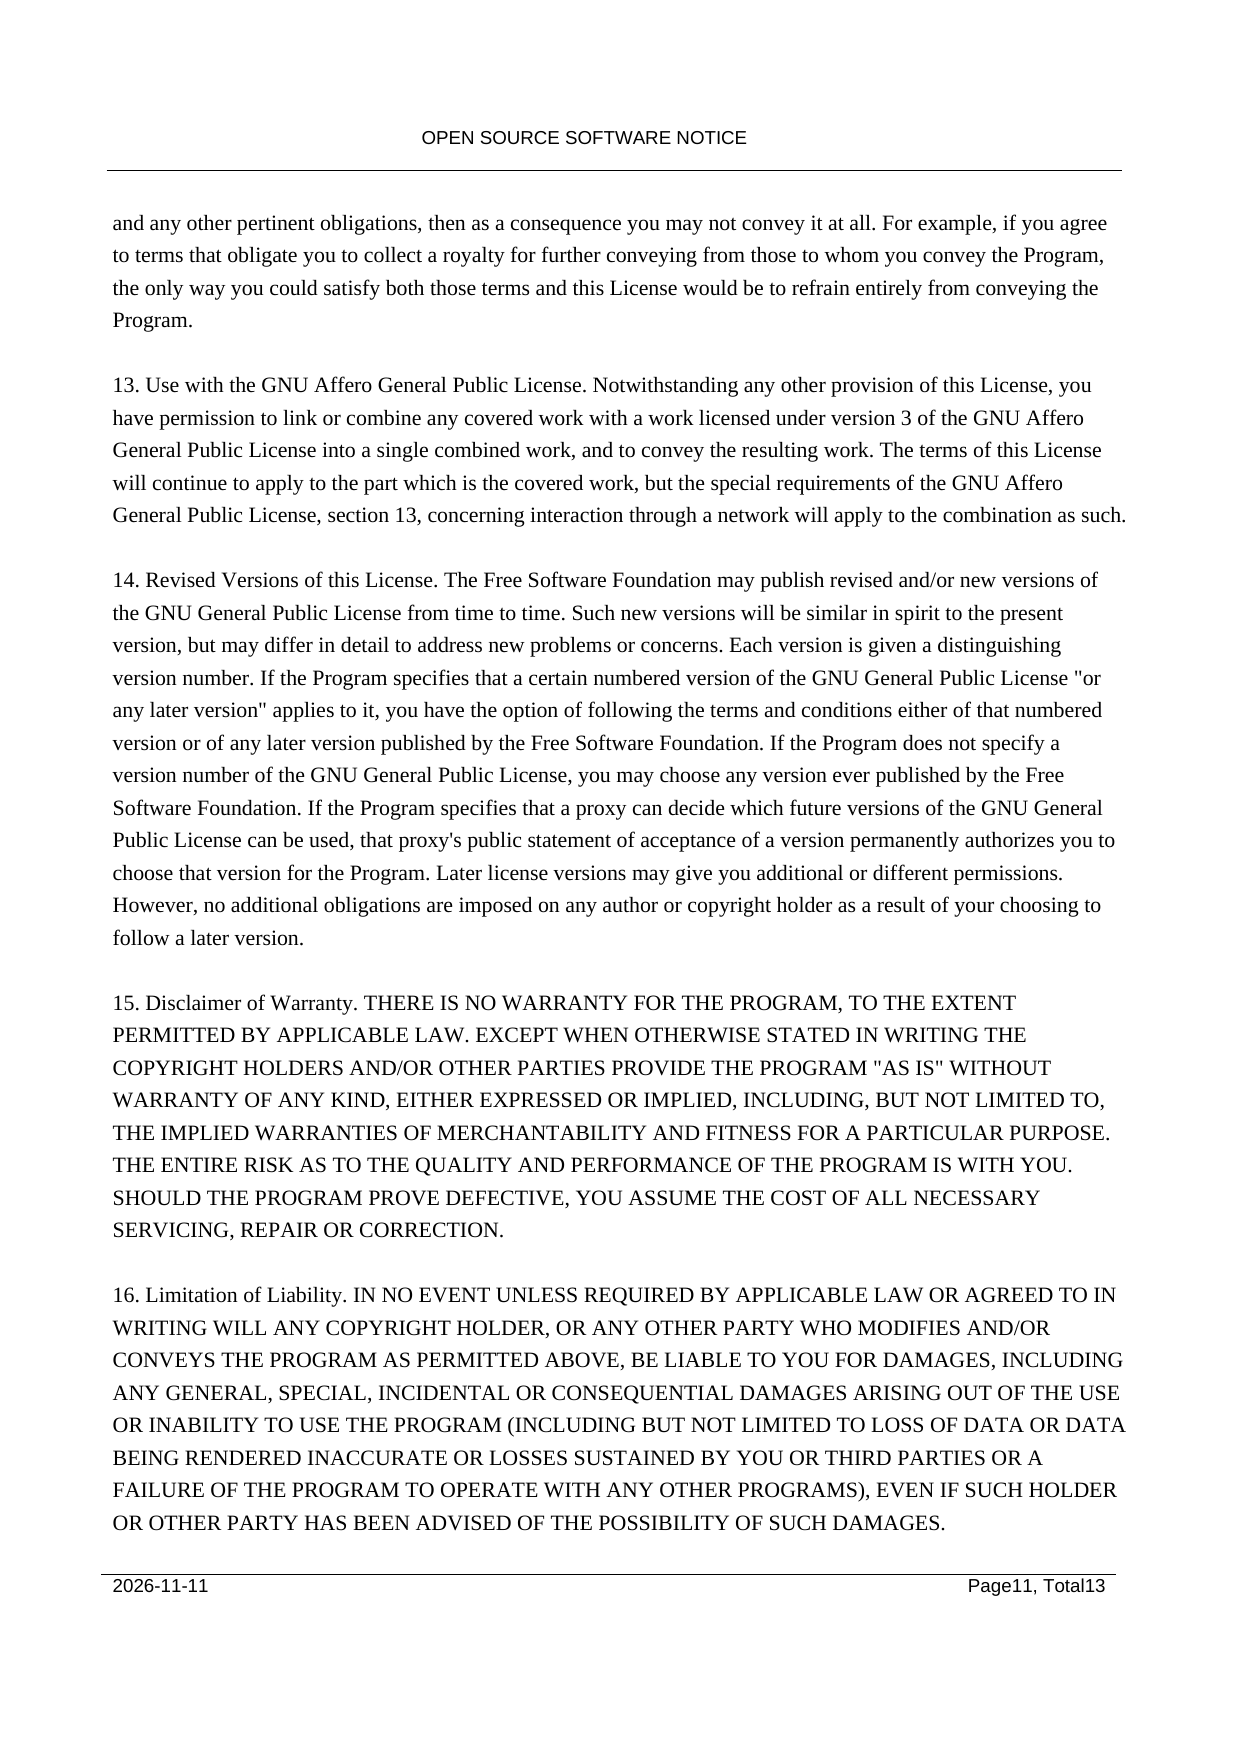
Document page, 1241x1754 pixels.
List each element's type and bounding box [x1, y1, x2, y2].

text [112, 206, 1128, 1539]
